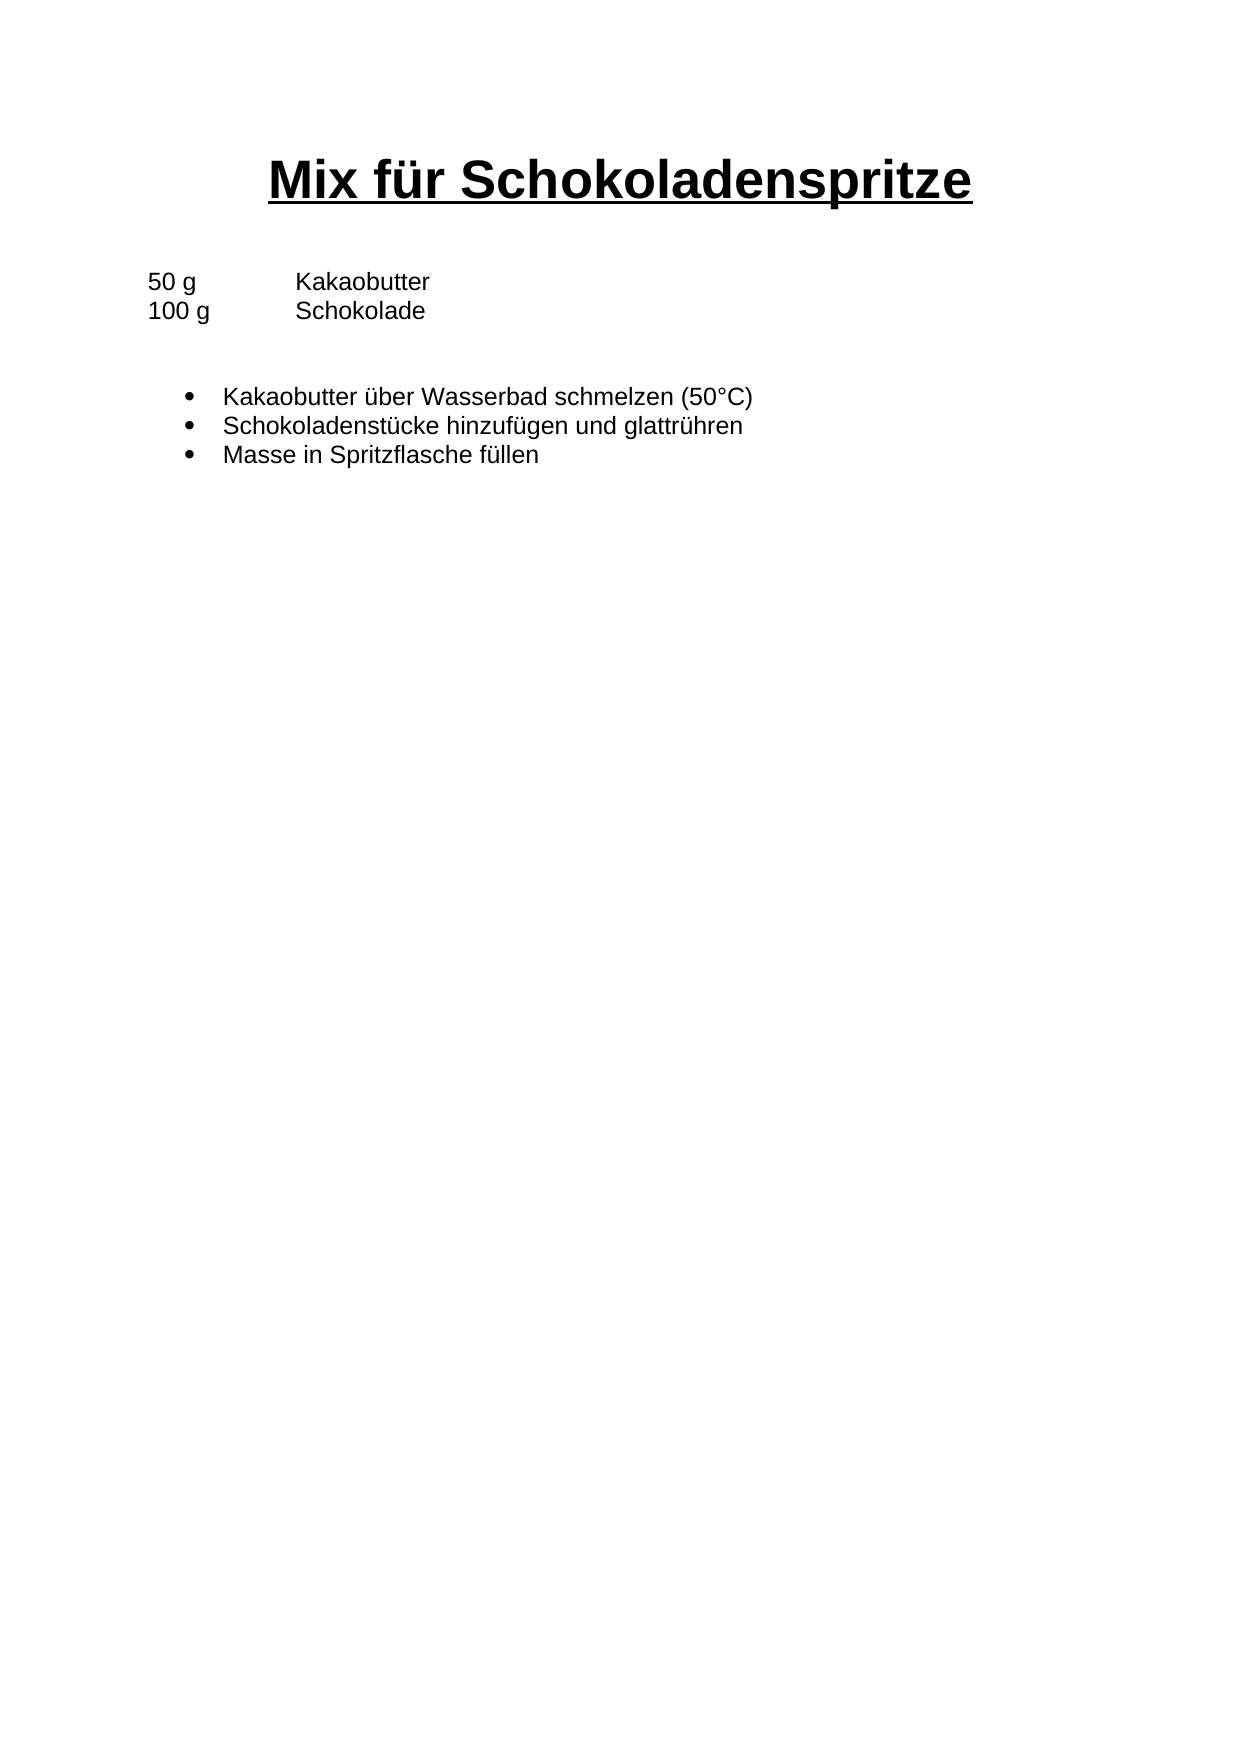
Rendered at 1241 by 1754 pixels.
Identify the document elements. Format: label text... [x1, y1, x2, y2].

text Mix für Schokoladenspritze [148, 148, 1093, 210]
text 50 g Kakaobutter [148, 267, 1093, 296]
list Masse in Spritzflasche füllen [185, 440, 1093, 469]
text 100 g Schokolade [148, 296, 1093, 325]
list Schokoladenstücke hinzufügen und glattrühren [185, 411, 1093, 440]
list Kakaobutter über Wasserbad schmelzen (50°C) [185, 382, 1093, 411]
